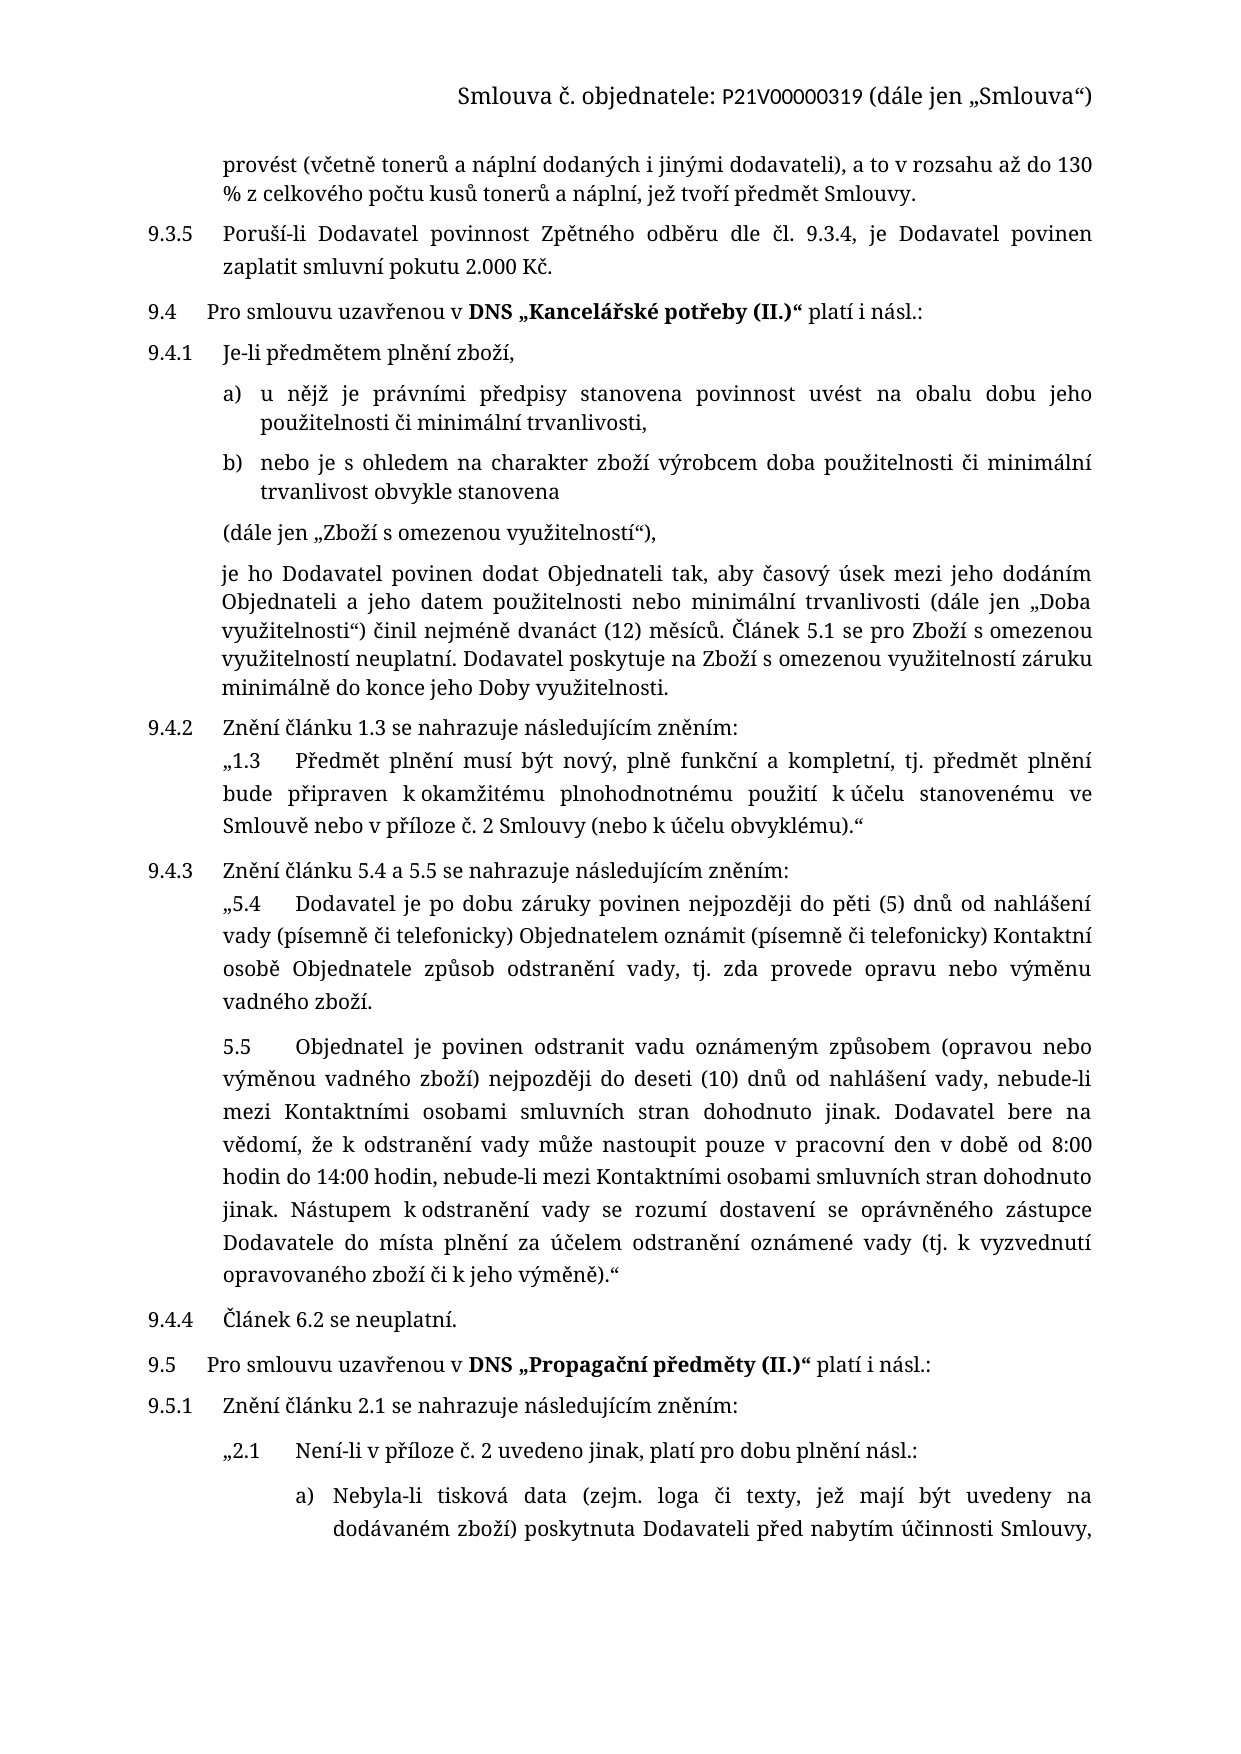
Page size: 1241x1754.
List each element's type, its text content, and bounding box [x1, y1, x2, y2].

list Znění článku 5.4 a 5.5 se nahrazuje následujícím zněním: [148, 856, 1093, 885]
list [148, 150, 1093, 207]
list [295, 1482, 1093, 1543]
list u nějž je právními předpisy stanovena povinnost uvést na obalu dobu jeho použitelnosti či minimální trvanlivosti, [223, 379, 1093, 436]
list Pro smlouvu uzavřenou v DNS „Propagační předměty (II.)“ platí i násl.: [148, 1350, 1093, 1379]
list „1.3 Předmět plnění musí být nový, plně funkční a kompletní, tj. předmět plnění bude připraven k okamžitému plnohodnotnému použití k účelu stanovenému ve Smlouvě nebo v příloze č. 2 Smlouvy (nebo k účelu obvyklému).“ [223, 746, 1093, 840]
list 5.5 Objednatel je povinen odstranit vadu oznámeným způsobem (opravou nebo výměnou vadného zboží) nejpozději do deseti (10) dnů od nahlášení vady, nebude-li mezi Kontaktními osobami smluvních stran dohodnuto jinak. Dodavatel bere na vědomí, že k odstranění vady může nastoupit pouze v pracovní den v době od 8:00 hodin do 14:00 hodin, nebude-li mezi Kontaktními osobami smluvních stran dohodnuto jinak. Nástupem k odstranění vady se rozumí dostavení se oprávněného zástupce Dodavatele do místa plnění za účelem odstranění oznámené vady (tj. k vyzvednutí opravovaného zboží či k jeho výměně).“ [223, 1032, 1093, 1289]
list Znění článku 2.1 se nahrazuje následujícím zněním: [148, 1391, 1093, 1420]
list Poruší-li Dodavatel povinnost Zpětného odběru dle čl. 9.3.4, je Dodavatel povinen zaplatit smluvní pokutu 2.000 Kč. [148, 219, 1093, 281]
list Je-li předmětem plnění zboží, [148, 338, 1093, 367]
list Článek 6.2 se neuplatní. [148, 1305, 1093, 1334]
list Pro smlouvu uzavřenou v DNS „Kancelářské potřeby (II.)“ platí i násl.: [148, 297, 1093, 326]
text (dále jen „Zboží s omezenou využitelností“), [223, 518, 1093, 546]
text je ho Dodavatel povinen dodat Objednateli tak, aby časový úsek mezi jeho dodáním Objednateli a jeho datem použitelnosti nebo minimální trvanlivosti (dále jen „Doba využitelnosti“) činil nejméně dvanáct (12) měsíců. Článek 5.1 se pro Zboží s omezenou využitelností neuplatní. Dodavatel poskytuje na Zboží s omezenou využitelností záruku minimálně do konce jeho Doby využitelnosti. [221, 559, 1093, 701]
list nebo je s ohledem na charakter zboží výrobcem doba použitelnosti či minimální trvanlivost obvykle stanovena [223, 448, 1093, 505]
list Znění článku 1.3 se nahrazuje následujícím zněním: [148, 713, 1093, 742]
list „2.1 Není-li v příloze č. 2 uvedeno jinak, platí pro dobu plnění násl.: [223, 1436, 1093, 1465]
list „5.4 Dodavatel je po dobu záruky povinen nejpozději do pěti (5) dnů od nahlášení vady (písemně či telefonicky) Objednatelem oznámit (písemně či telefonicky) Kontaktní osobě Objednatele způsob odstranění vady, tj. zda provede opravu nebo výměnu vadného zboží. [223, 889, 1093, 1015]
